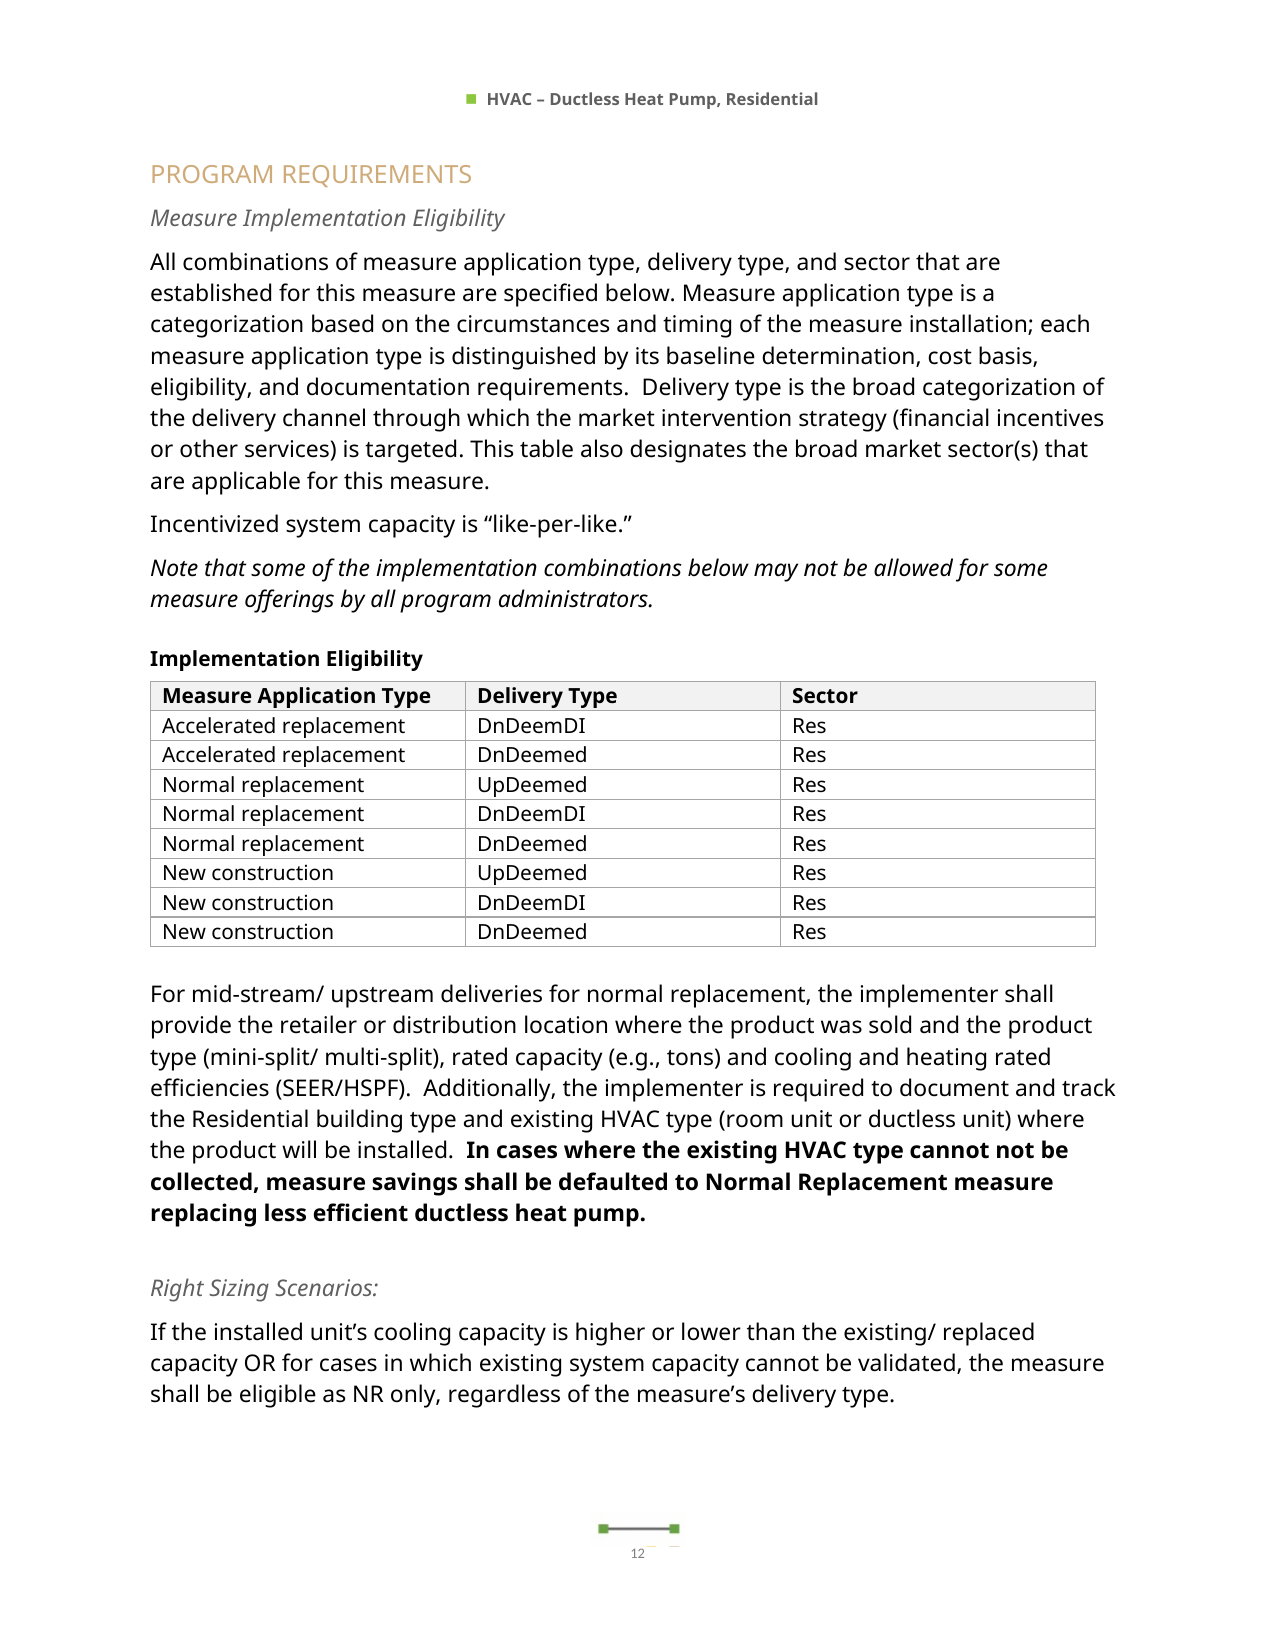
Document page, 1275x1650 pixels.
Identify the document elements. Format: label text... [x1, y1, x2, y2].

subtitle Right Sizing Scenarios: [150, 1272, 1125, 1303]
table_cell New construction [151, 918, 465, 946]
table_cell UpDeemed [466, 859, 780, 887]
table_cell DnDeemed [466, 741, 780, 769]
text Implementation Eligibility [150, 644, 1125, 672]
subtitle Program Requirements [150, 158, 1125, 189]
table_cell Res [781, 800, 1095, 828]
table_cell Res [781, 859, 1095, 887]
text Incentivized system capacity is “like-per-like.” [150, 508, 1125, 539]
table_cell DnDeemDI [466, 711, 780, 739]
picture [589, 1512, 684, 1547]
table_cell DnDeemed [466, 918, 780, 946]
table_header Sector [781, 682, 1095, 710]
table_cell Normal replacement [151, 770, 465, 798]
table_cell Accelerated replacement [151, 711, 465, 739]
text All combinations of measure application type, delivery type, and sector that are established for this measure are specified below. Measure application type is a categorization based on the circumstances and timing of the measure installation; each measure application type is distinguished by its baseline determination, cost basis, eligibility, and documentation requirements. Delivery type is the broad categorization of the delivery channel through which the market intervention strategy (financial incentives or other services) is targeted. This table also designates the broad market sector(s) that are applicable for this measure. [150, 246, 1125, 496]
text Note that some of the implementation combinations below may not be allowed for some measure offerings by all program administrators. [150, 552, 1125, 614]
table_cell New construction [151, 859, 465, 887]
text If the installed unit’s cooling capacity is higher or lower than the existing/ replaced capacity OR for cases in which existing system capacity cannot be validated, the measure shall be eligible as NR only, regardless of the measure’s delivery type. [150, 1316, 1125, 1409]
table_cell DnDeemDI [466, 800, 780, 828]
table_cell UpDeemed [466, 770, 780, 798]
subtitle Measure Implementation Eligibility [150, 202, 1125, 233]
table_cell Res [781, 918, 1095, 946]
table_cell Res [781, 770, 1095, 798]
table_cell Res [781, 741, 1095, 769]
table_cell New construction [151, 888, 465, 916]
table_cell Normal replacement [151, 800, 465, 828]
table_header Measure Application Type [151, 682, 465, 710]
table_cell DnDeemDI [466, 888, 780, 916]
text For mid-stream/ upstream deliveries for normal replacement, the implementer shall provide the retailer or distribution location where the product was sold and the product type (mini-split/ multi-split), rated capacity (e.g., tons) and cooling and heating rated efficiencies (SEER/HSPF). Additionally, the implementer is required to document and track the Residential building type and existing HVAC type (room unit or ductless unit) where the product will be installed. In cases where the existing HVAC type cannot not be collected, measure savings shall be defaulted to Normal Replacement measure replacing less efficient ductless heat pump. [150, 978, 1125, 1228]
table_cell Accelerated replacement [151, 741, 465, 769]
table_cell Res [781, 711, 1095, 739]
table_cell Normal replacement [151, 829, 465, 857]
table_header Delivery Type [466, 682, 780, 710]
table_cell DnDeemed [466, 829, 780, 857]
table_cell Res [781, 829, 1095, 857]
table_cell Res [781, 888, 1095, 916]
